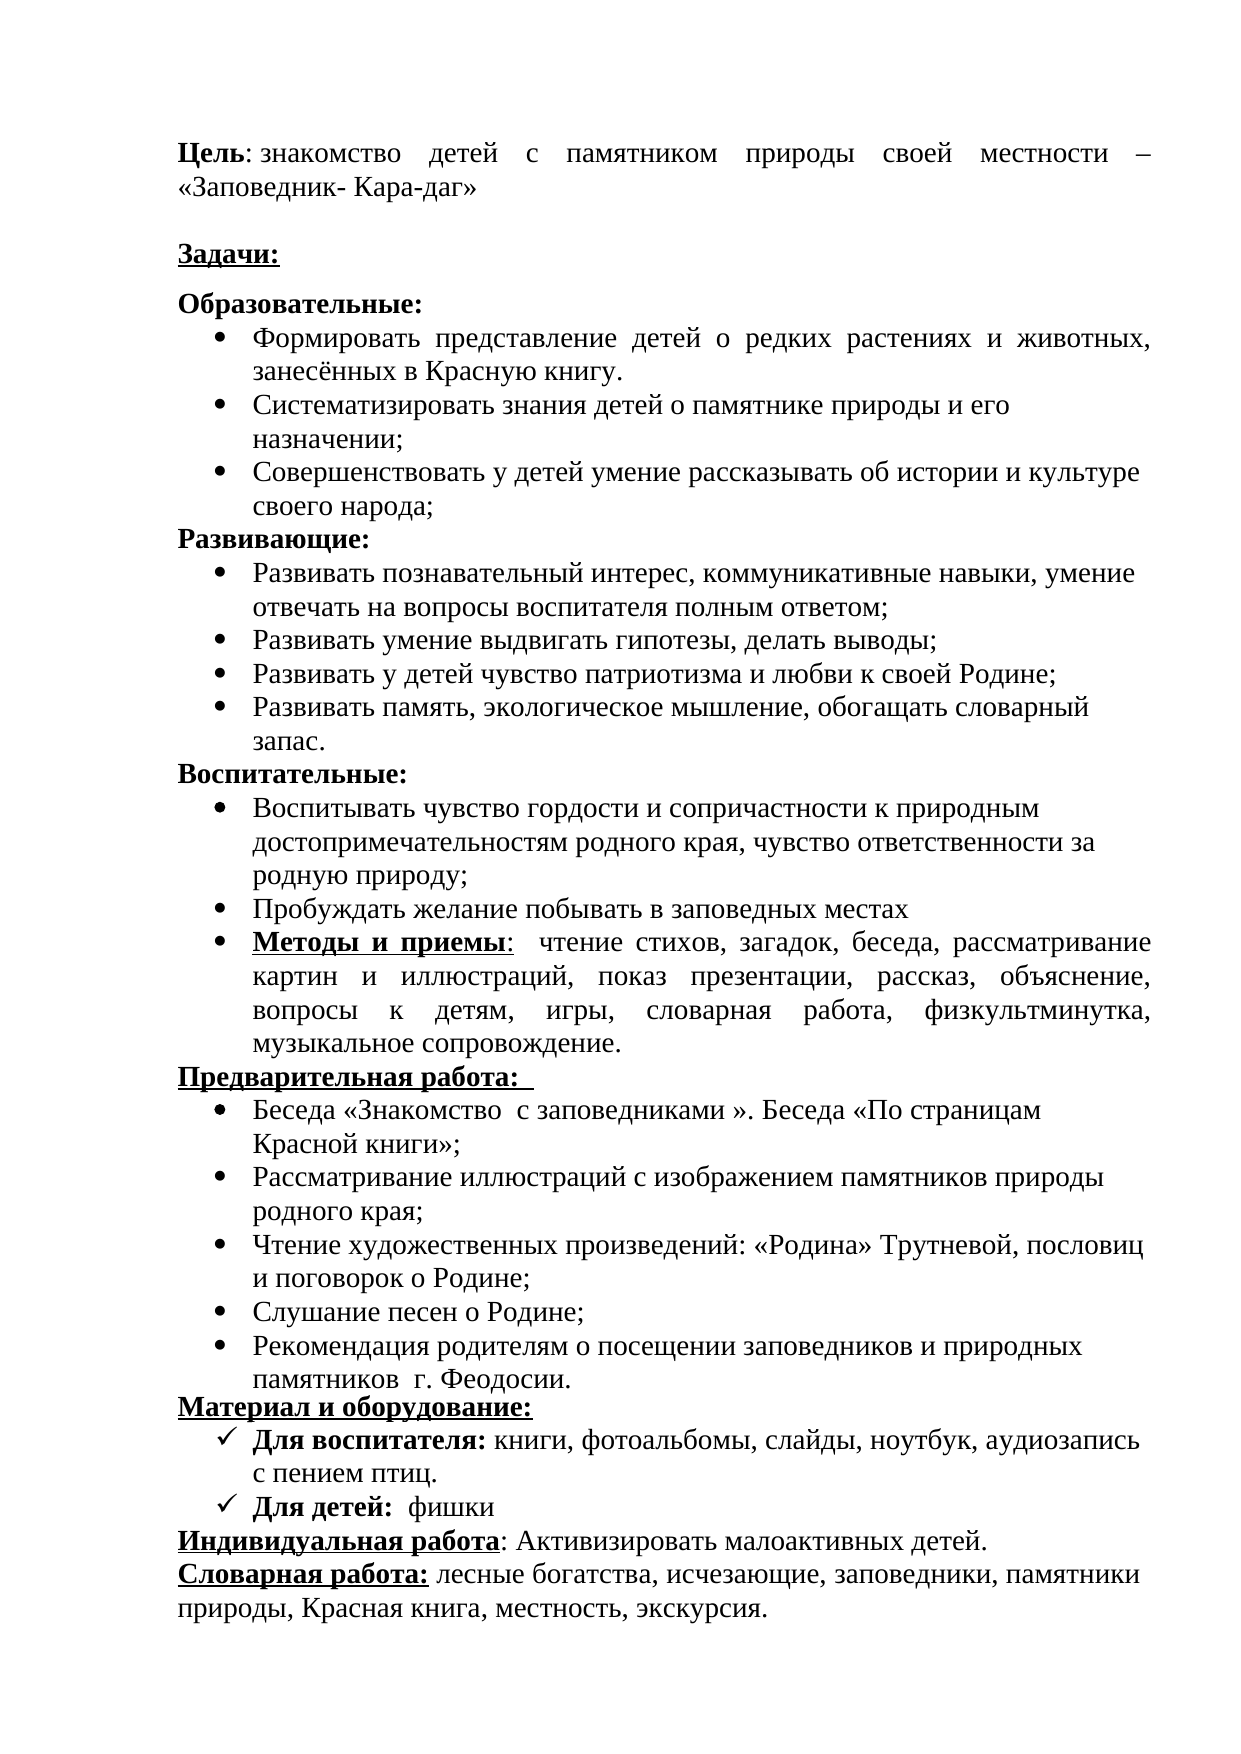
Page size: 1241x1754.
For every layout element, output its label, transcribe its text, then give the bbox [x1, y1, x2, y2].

list Систематизировать знания детей о памятнике природы и его назначении; [215, 387, 1152, 454]
list Рассматривание иллюстраций с изображением памятников природы родного края; [215, 1159, 1152, 1227]
text Словарная работа: лесные богатства, исчезающие, заповедники, памятники природы, Красная книга, местность, экскурсия. [177, 1556, 1152, 1623]
text Предварительная работа: [177, 1059, 1152, 1092]
list Развивать у детей чувство патриотизма и любви к своей Родине; [215, 656, 1152, 689]
list Пробуждать желание побывать в заповедных местах [215, 891, 1152, 924]
list Беседа «Знакомство с заповедниками ». Беседа «По страницам Красной книги»; [215, 1092, 1152, 1159]
list Развивать умение выдвигать гипотезы, делать выводы; [215, 622, 1152, 656]
list Совершенствовать у детей умение рассказывать об истории и культуре своего народа; [215, 454, 1152, 521]
list Чтение художественных произведений: «Родина» Трутневой, пословиц и поговорок о Родине; [215, 1227, 1152, 1294]
list Рекомендация родителям о посещении заповедников и природных памятников г. Феодосии. [215, 1328, 1152, 1395]
list Методы и приемы: чтение стихов, загадок, беседа, рассматривание картин и иллюстраций, показ презентации, рассказ, объяснение, вопросы к детям, игры, словарная работа, физкультминутка, музыкальное сопровождение. [215, 924, 1152, 1059]
text Воспитательные: [177, 757, 1152, 790]
list Воспитывать чувство гордости и сопричастности к природным достопримечательностям родного края, чувство ответственности за родную природу; [215, 790, 1152, 891]
text Развивающие: [177, 521, 1152, 555]
list Для детей: фишки [401, 1489, 1152, 1523]
list Для детей: фишки [215, 1489, 252, 1523]
text Цель: знакомство детей с памятником природы своей местности – «Заповедник- Кара-даг» [177, 135, 1152, 202]
text Индивидуальная работа: Активизировать малоактивных детей. [177, 1523, 1152, 1556]
text Задачи: [177, 236, 1152, 269]
list Развивать познавательный интерес, коммуникативные навыки, умение отвечать на вопросы воспитателя полным ответом; [215, 555, 1152, 622]
text Материал и оборудование: [177, 1395, 1149, 1422]
list Слушание песен о Родине; [215, 1294, 1152, 1328]
list Для воспитателя: книги, фотоальбомы, слайды, ноутбук, аудиозапись с пением птиц. [215, 1422, 1152, 1489]
text Образовательные: [177, 286, 1152, 320]
list Формировать представление детей о редких растениях и животных, занесённых в Красную книгу. [215, 320, 1152, 387]
list Развивать память, экологическое мышление, обогащать словарный запас. [215, 689, 1152, 757]
